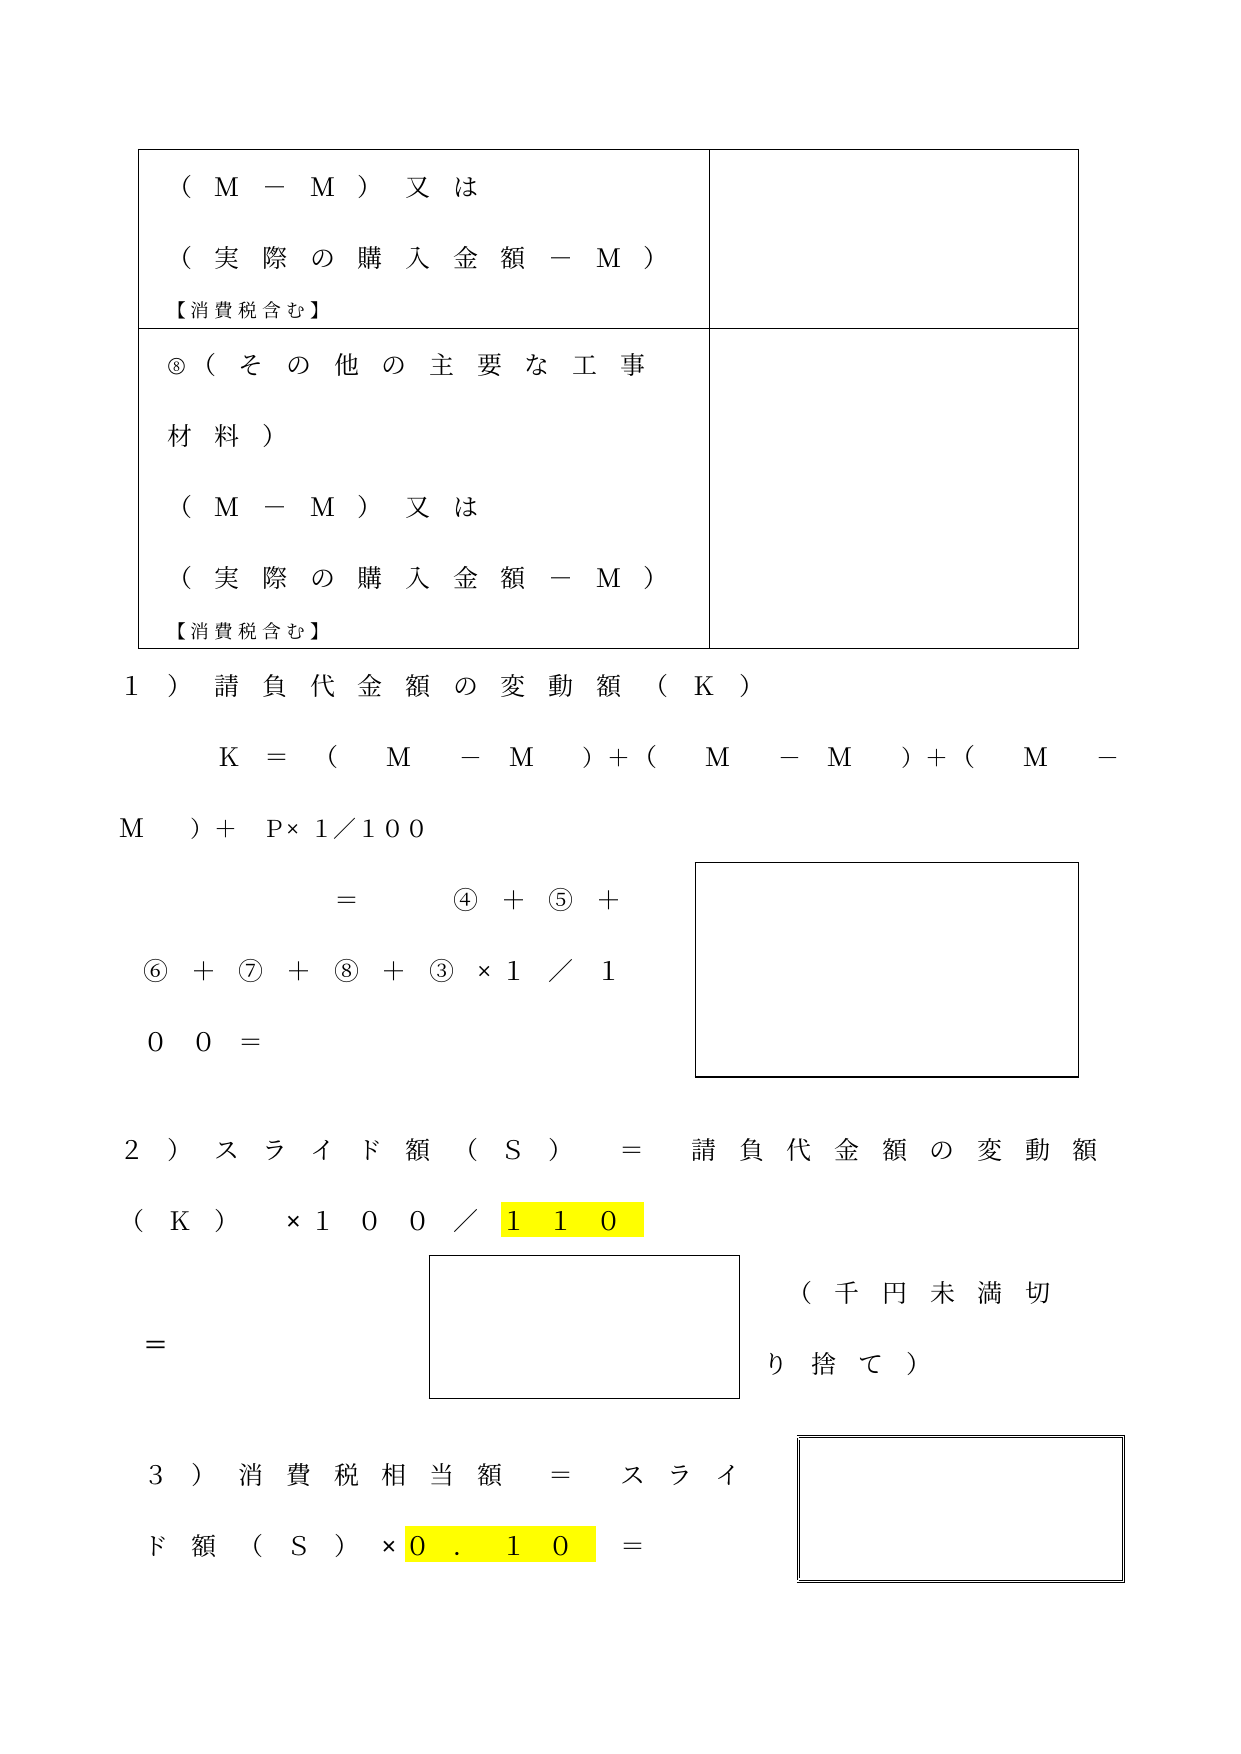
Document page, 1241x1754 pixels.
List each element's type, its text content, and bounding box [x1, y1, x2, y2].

table_header [696, 863, 1078, 1076]
table_header [798, 1438, 1122, 1580]
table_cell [139, 150, 709, 327]
text Ｋ＝（ Ｍ － Ｍ ）＋（ Ｍ － Ｍ ）＋（ Ｍ － Ｍ ）＋ Ｐ×１／１００ [119, 720, 1121, 862]
table_cell ⑧（その他の主要な工事材料） （Ｍ－Ｍ）又は （実際の購入金額－Ｍ）【消費税含む】 [139, 329, 709, 648]
text １）請負代金額の変動額（Ｋ） [119, 649, 1121, 720]
table_cell [710, 150, 1078, 327]
table_header ＝ [119, 1255, 429, 1398]
table_header ＝ ④＋⑤＋⑥＋⑦＋⑧＋③×１／１００＝ [119, 862, 695, 1076]
text ２）スライド額（Ｓ） ＝ 請負代金額の変動額（Ｋ） ×１００／１１０ [119, 1113, 1121, 1255]
table_header （千円未満切り捨て） [740, 1255, 1117, 1398]
table_header [430, 1256, 739, 1398]
table_cell [710, 329, 1078, 648]
table_header ３）消費税相当額 ＝ スライド額（Ｓ）×０．１０ ＝ [119, 1435, 798, 1580]
